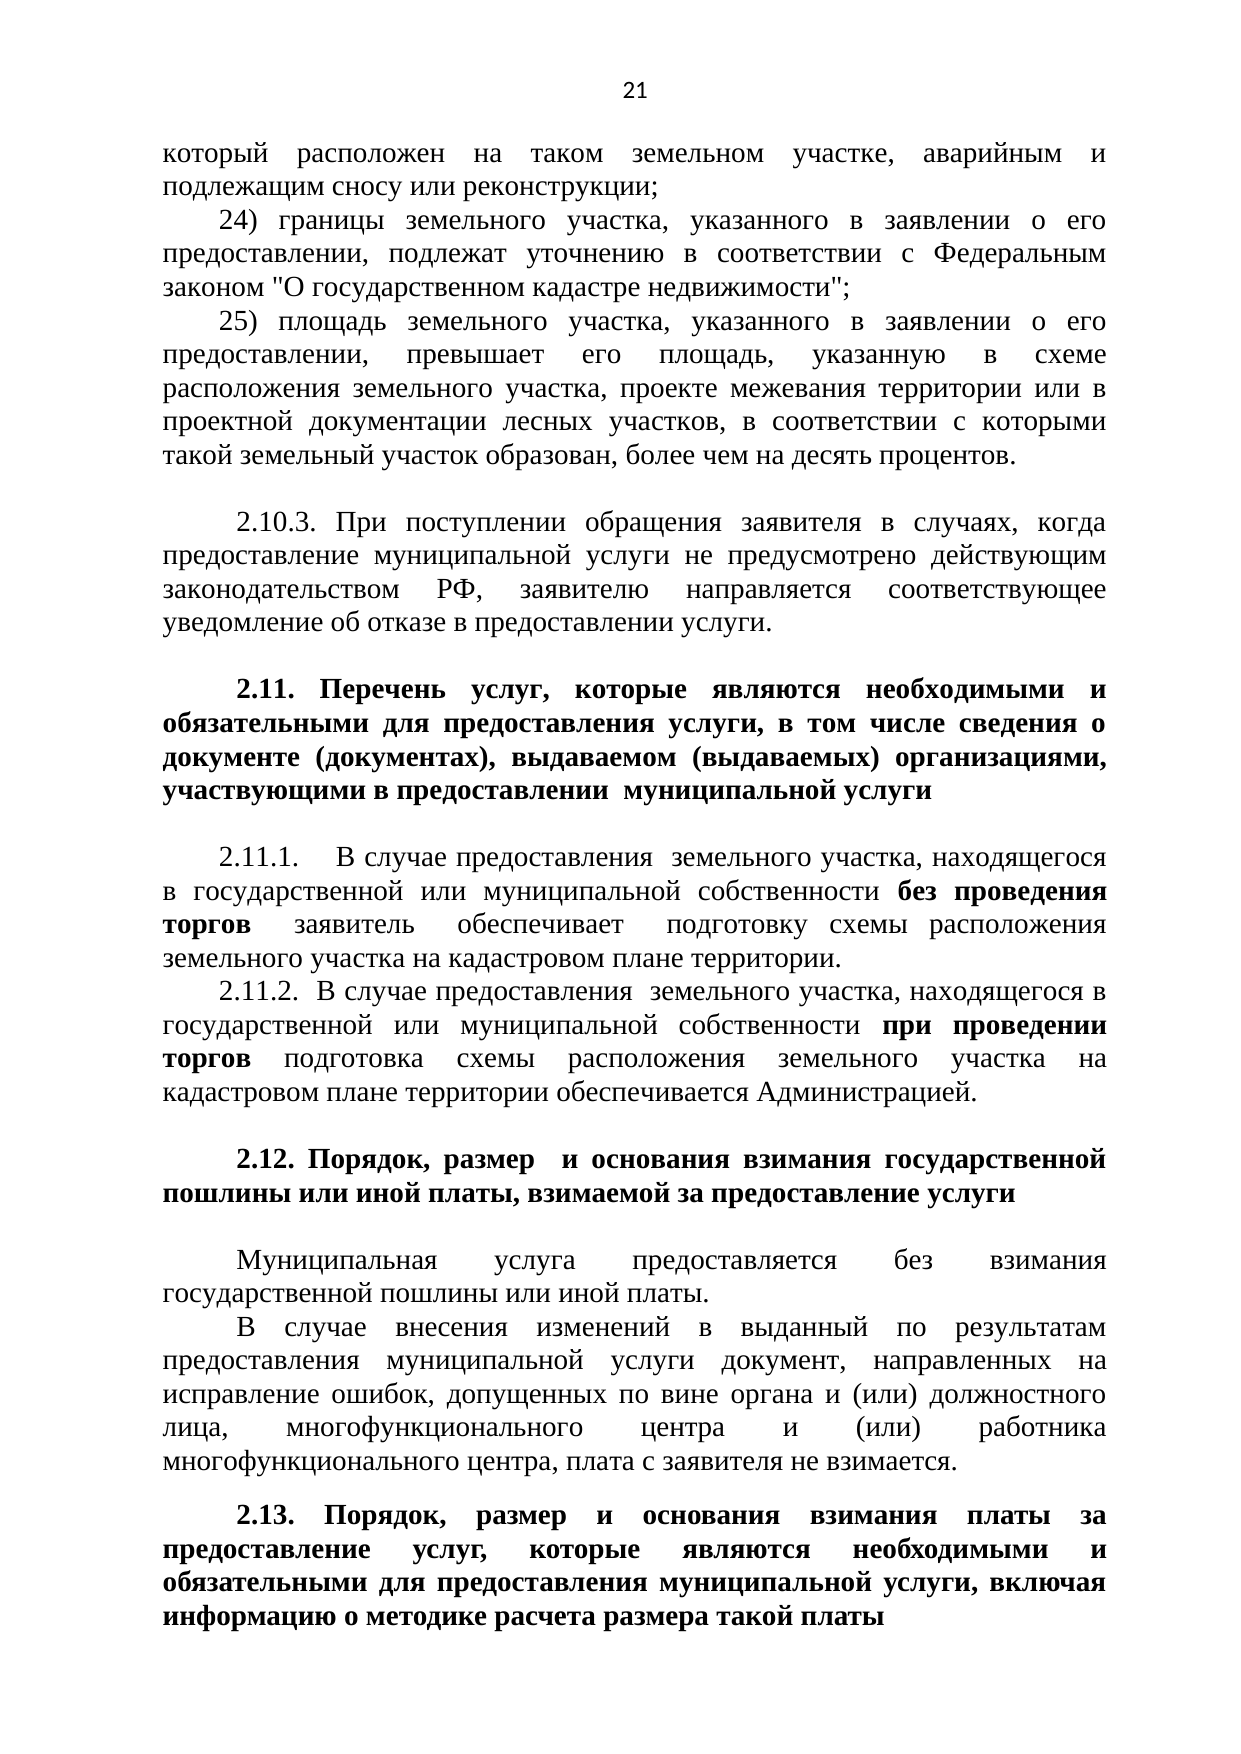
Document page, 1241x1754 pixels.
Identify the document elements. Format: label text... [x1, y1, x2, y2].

text 2.11.1. В случае предоставления земельного участка, находящегося в государственной или муниципальной собственности без проведения торгов заявитель обеспечивает подготовку схемы расположения земельного участка на кадастровом плане территории. [162, 839, 1107, 973]
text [162, 135, 1107, 202]
text 24) границы земельного участка, указанного в заявлении о его предоставлении, подлежат уточнению в соответствии с Федеральным законом "О государственном кадастре недвижимости"; [162, 202, 1107, 303]
text 2.13. Порядок, размер и основания взимания платы за предоставление услуг, которые являются необходимыми и обязательными для предоставления муниципальной услуги, включая информацию о методике расчета размера такой платы [162, 1497, 1107, 1632]
text 25) площадь земельного участка, указанного в заявлении о его предоставлении, превышает его площадь, указанную в схеме расположения земельного участка, проекте межевания территории или в проектной документации лесных участков, в соответствии с которыми такой земельный участок образован, более чем на десять процентов. [162, 303, 1107, 470]
text В случае внесения изменений в выданный по результатам предоставления муниципальной услуги документ, направленных на исправление ошибок, допущенных по вине органа и (или) должностного лица, многофункционального центра и (или) работника многофункционального центра, плата с заявителя не взимается. [162, 1309, 1107, 1477]
text 2.10.3. При поступлении обращения заявителя в случаях, когда предоставление муниципальной услуги не предусмотрено действующим законодательством РФ, заявителю направляется соответствующее уведомление об отказе в предоставлении услуги. [162, 504, 1107, 638]
text 2.12. Порядок, размер и основания взимания государственной пошлины или иной платы, взимаемой за предоставление услуги [162, 1141, 1107, 1208]
text 2.11.2. В случае предоставления земельного участка, находящегося в государственной или муниципальной собственности при проведении торгов подготовка схемы расположения земельного участка на кадастровом плане территории обеспечивается Администрацией. [162, 973, 1107, 1108]
text Муниципальная услуга предоставляется без взимания государственной пошлины или иной платы. [162, 1242, 1107, 1309]
text 2.11. Перечень услуг, которые являются необходимыми и обязательными для предоставления услуги, в том числе сведения о документе (документах), выдаваемом (выдаваемых) организациями, участвующими в предоставлении муниципальной услуги [162, 672, 1107, 806]
